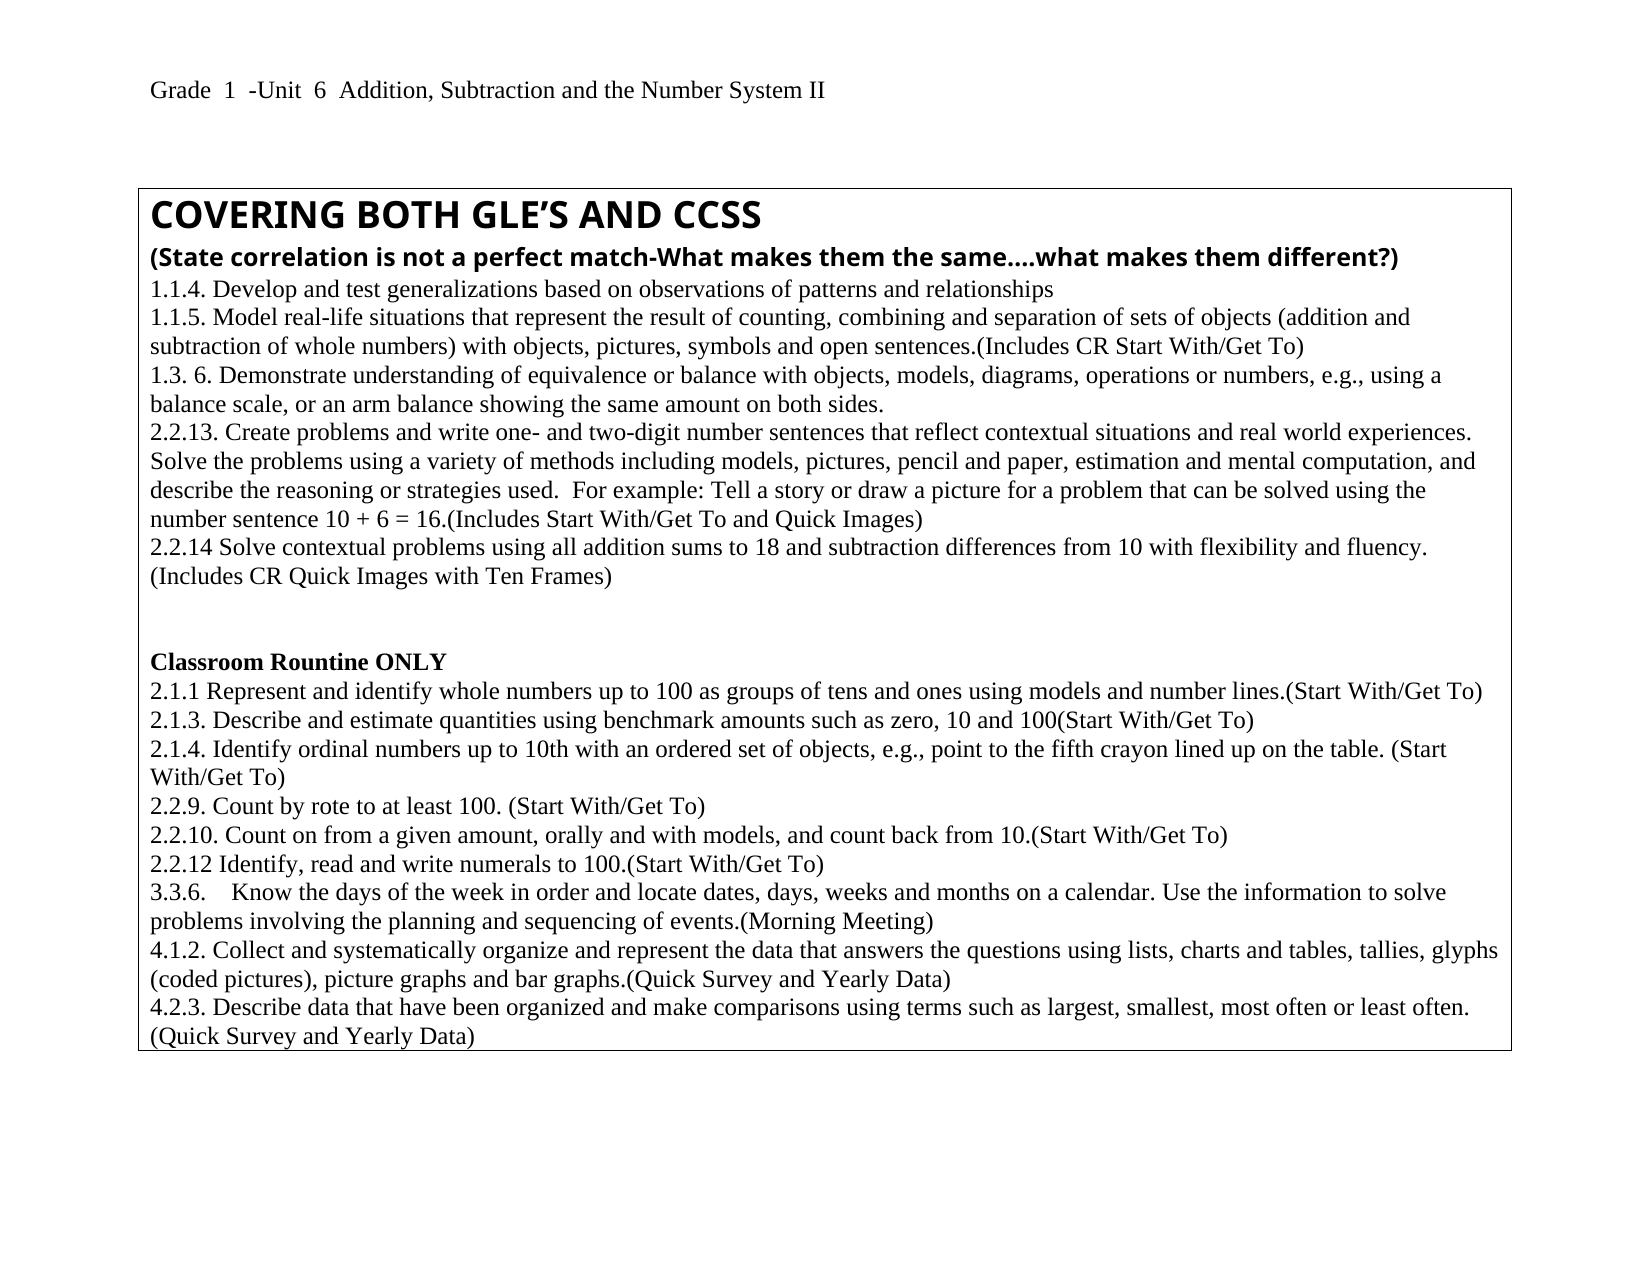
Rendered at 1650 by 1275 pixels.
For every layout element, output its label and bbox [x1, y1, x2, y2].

table_header [139, 189, 1511, 1050]
